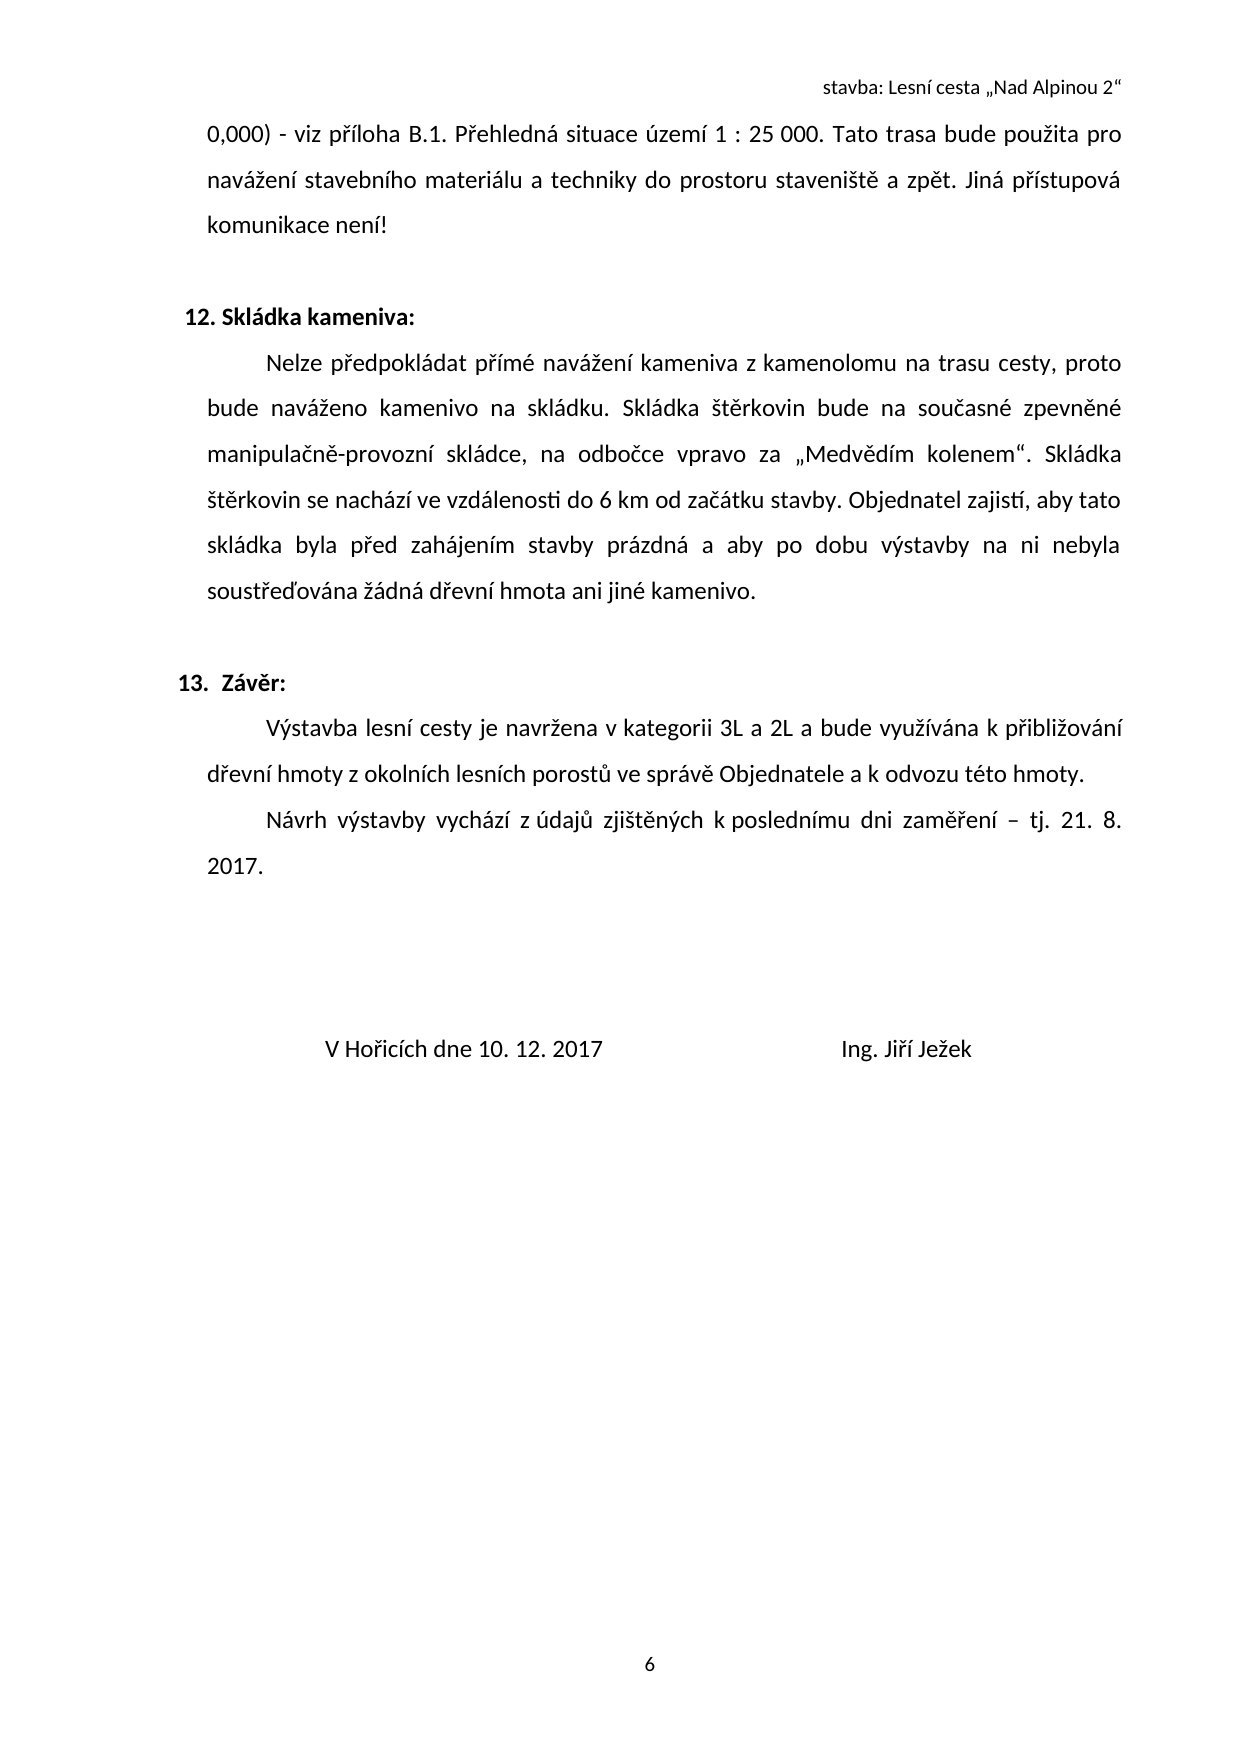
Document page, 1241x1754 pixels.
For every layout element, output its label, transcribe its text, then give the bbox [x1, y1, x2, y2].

list Skládka kameniva: [184, 301, 1122, 332]
list Závěr: [177, 667, 1122, 697]
text Návrh výstavby vychází z údajů zjištěných k poslednímu dni zaměření – tj. 21. 8. 2017. [207, 804, 1122, 880]
text Výstavba lesní cesty je navržena v kategorii 3L a 2L a bude využívána k přibližování dřevní hmoty z okolních lesních porostů ve správě Objednatele a k odvozu této hmoty. [207, 713, 1122, 789]
text V Hořicích dne 10. 12. 2017 Ing. Jiří Ježek [251, 1033, 1122, 1063]
text Nelze předpokládat přímé navážení kameniva z kamenolomu na trasu cesty, proto bude naváženo kamenivo na skládku. Skládka štěrkovin bude na současné zpevněné manipulačně-provozní skládce, na odbočce vpravo za „Medvědím kolenem“. Skládka štěrkovin se nachází ve vzdálenosti do 6 km od začátku stavby. Objednatel zajistí, aby tato skládka byla před zahájením stavby prázdná a aby po dobu výstavby na ni nebyla soustřeďována žádná dřevní hmota ani jiné kamenivo. [207, 347, 1122, 606]
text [207, 118, 1122, 240]
